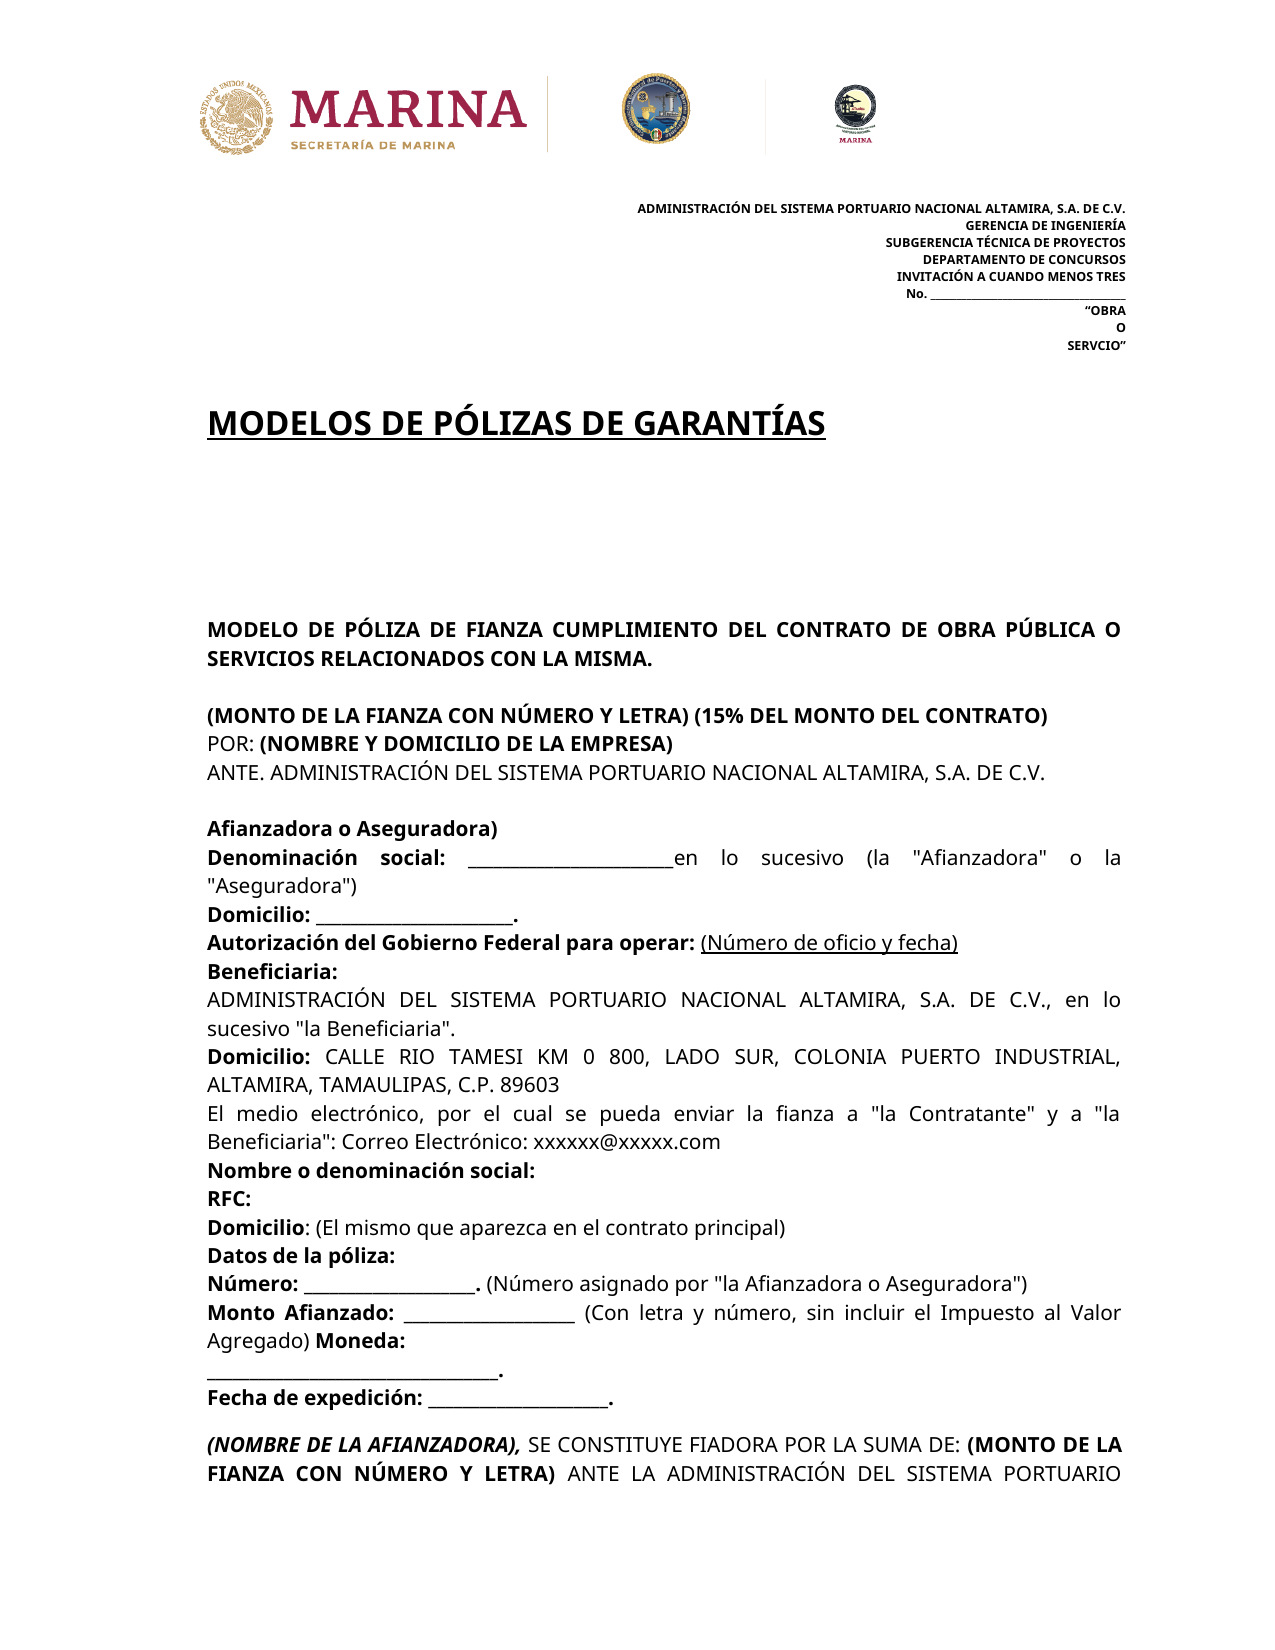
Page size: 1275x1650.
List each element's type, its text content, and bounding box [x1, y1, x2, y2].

text Beneficiaria: [207, 957, 1122, 985]
text RFC: [207, 1184, 1122, 1213]
text Fecha de expedición: _____________________. [207, 1383, 1122, 1412]
text Datos de la póliza: [207, 1241, 1122, 1269]
text El medio electrónico, por el cual se pueda enviar la fianza a "la Contratante" y a "la Beneficiaria": Correo Electrónico: xxxxxx@xxxxx.com [207, 1099, 1122, 1156]
text Monto Afianzado: ____________________ (Con letra y número, sin incluir el Impuesto al Valor Agregado) Moneda: [207, 1298, 1122, 1355]
text Domicilio: CALLE RIO TAMESI KM 0 800, LADO SUR, COLONIA PUERTO INDUSTRIAL, ALTAMIRA, TAMAULIPAS, C.P. 89603 [207, 1042, 1122, 1099]
title MODELO DE PÓLIZA DE FIANZA CUMPLIMIENTO DEL CONTRATO DE OBRA PÚBLICA O SERVICIOS RELACIONADOS CON LA MISMA. [207, 616, 1122, 672]
text __________________________________. [207, 1355, 1122, 1383]
text Denominación social: ________________________en lo sucesivo (la "Afianzadora" o la "Aseguradora") [207, 843, 1122, 900]
text MODELOS DE PÓLIZAS DE GARANTÍAS [207, 399, 1107, 445]
text ADMINISTRACIÓN DEL SISTEMA PORTUARIO NACIONAL ALTAMIRA, S.A. DE C.V., en lo sucesivo "la Beneficiaria". [207, 985, 1122, 1042]
text Domicilio: _______________________. [207, 900, 1122, 928]
text POR: (NOMBRE Y DOMICILIO DE LA EMPRESA) [207, 729, 1122, 758]
text (MONTO DE LA FIANZA CON NÚMERO Y LETRA) (15% DEL MONTO DEL CONTRATO) [207, 701, 1122, 729]
text Afianzadora o Aseguradora) [207, 814, 1122, 843]
text Domicilio: (El mismo que aparezca en el contrato principal) [207, 1213, 1122, 1241]
text Nombre o denominación social: [207, 1156, 1122, 1184]
text Número: ____________________. (Número asignado por "la Afianzadora o Aseguradora") [207, 1269, 1122, 1298]
text ANTE. ADMINISTRACIÓN DEL SISTEMA PORTUARIO NACIONAL ALTAMIRA, S.A. DE C.V. [207, 758, 1122, 786]
text Autorización del Gobierno Federal para operar: (Número de oficio y fecha) [207, 928, 1122, 957]
picture [199, 73, 876, 155]
